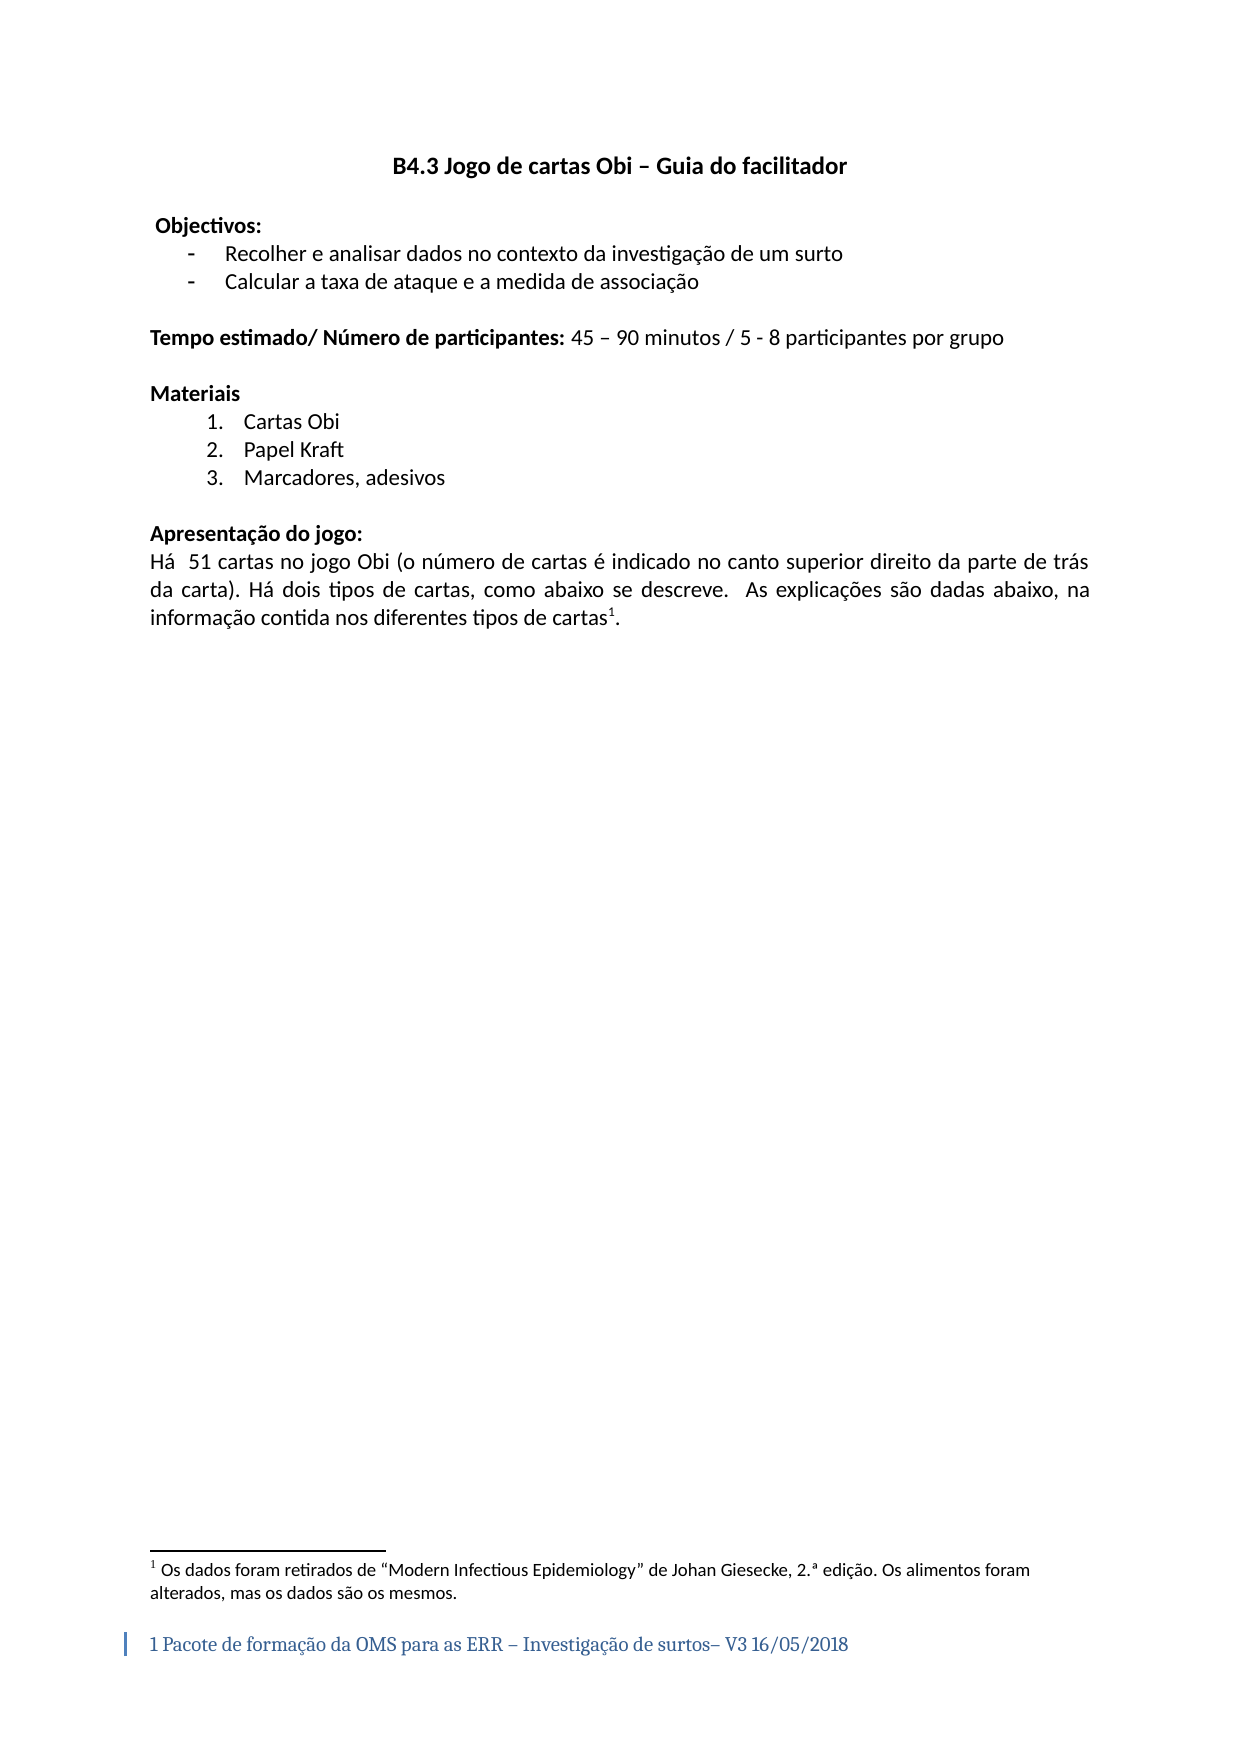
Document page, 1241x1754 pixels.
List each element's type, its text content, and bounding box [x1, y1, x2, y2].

list Calcular a taxa de ataque e a medida de associação [187, 267, 1015, 295]
list Papel Kraft [206, 435, 1015, 463]
text Tempo estimado/ Número de participantes: 45 – 90 minutos / 5 - 8 participantes por grupo [150, 323, 1015, 351]
text Há 51 cartas no jogo Obi (o número de cartas é indicado no canto superior direito da parte de trás da carta). Há dois tipos de cartas, como abaixo se descreve. As explicações são dadas abaixo, na informação contida nos diferentes tipos de cartas. [150, 547, 1090, 631]
text Materiais [150, 379, 1015, 407]
list Recolher e analisar dados no contexto da investigação de um surto [187, 239, 1015, 267]
text Apresentação do jogo: [150, 519, 1015, 547]
text Objectivos: [150, 211, 1090, 239]
text B4.3 Jogo de cartas Obi – Guia do facilitador [150, 150, 1090, 181]
list Marcadores, adesivos [206, 463, 1015, 491]
list Cartas Obi [206, 407, 1015, 435]
